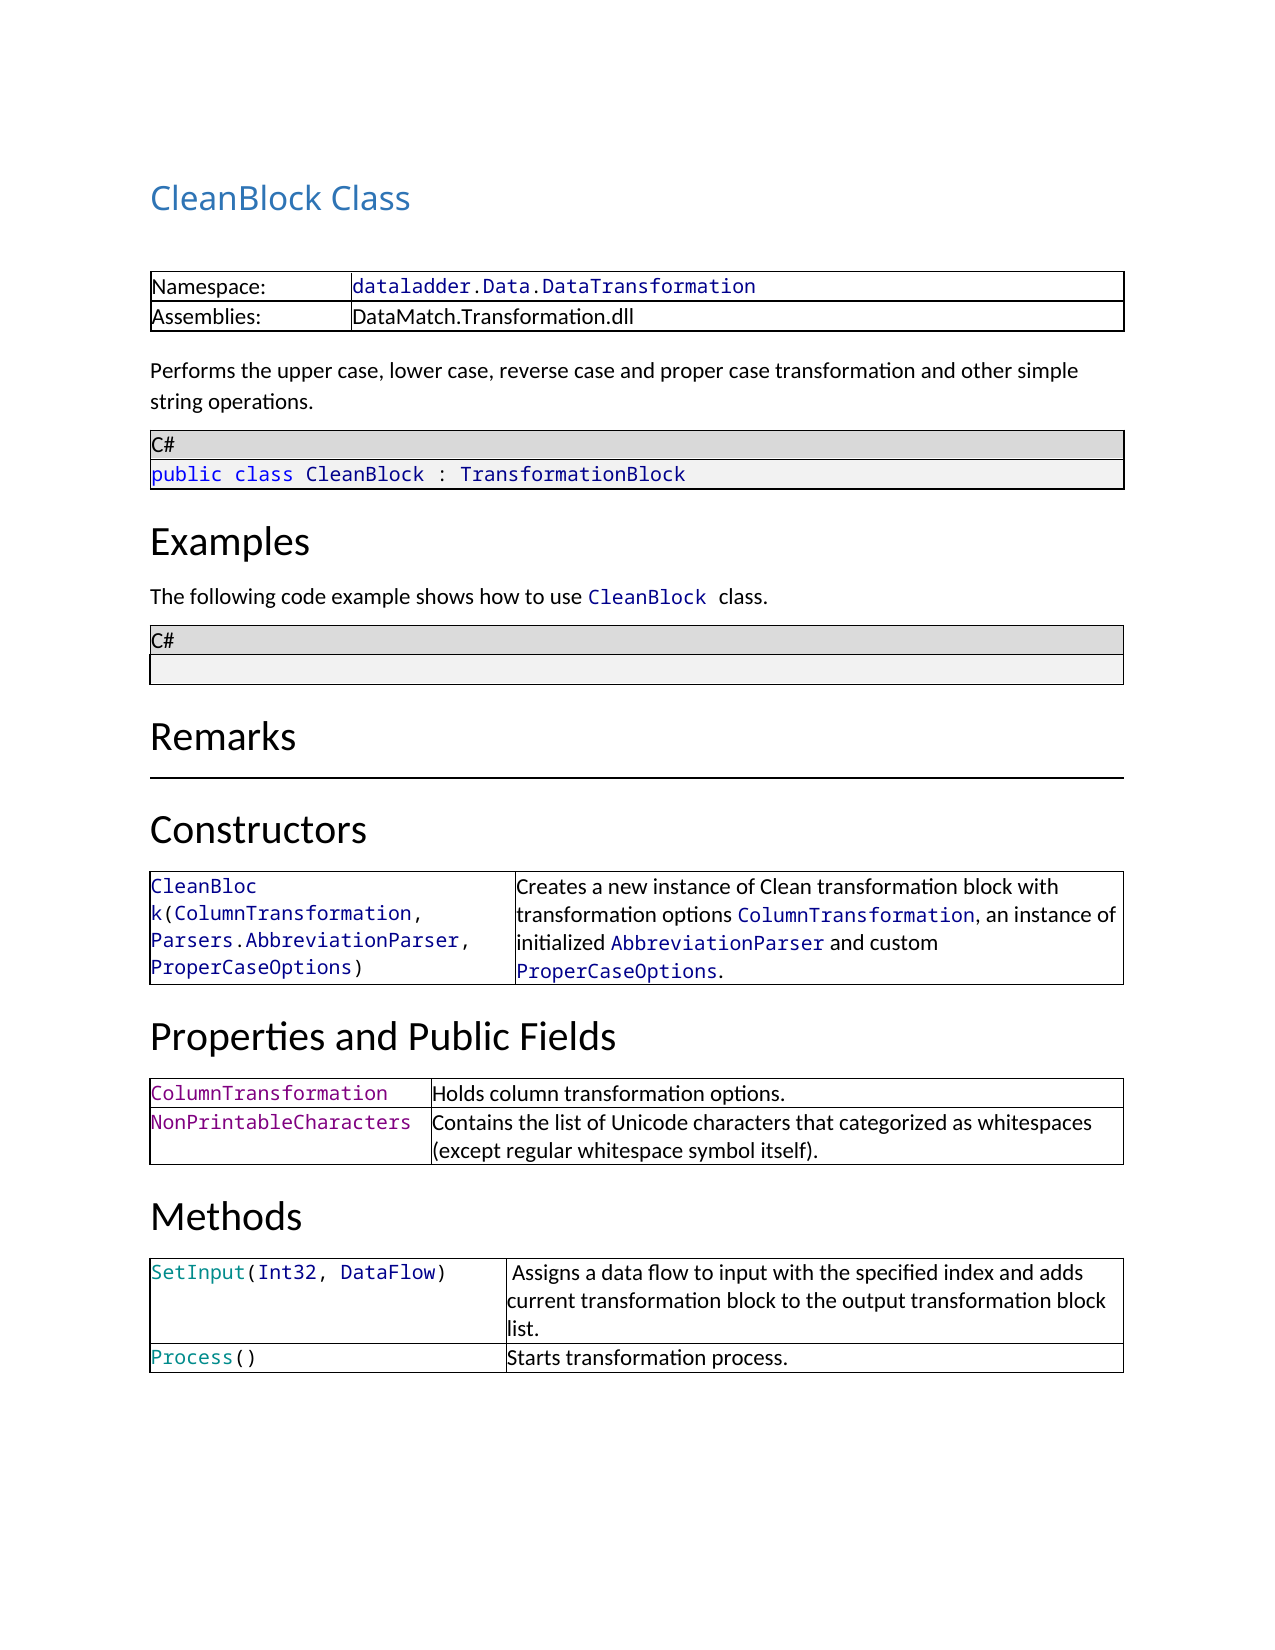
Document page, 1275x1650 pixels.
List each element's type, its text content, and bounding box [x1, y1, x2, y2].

subtitle CleanBlock Class [150, 175, 1125, 220]
text Properties and Public Fields [150, 1010, 1125, 1061]
table_cell [151, 655, 1123, 683]
table_cell Contains the list of Unicode characters that categorized as whitespaces (except regular whitespace symbol itself). [432, 1108, 1123, 1164]
table_header C# [151, 626, 1123, 654]
text Remarks [150, 709, 1125, 760]
table_header ColumnTransformation [151, 1079, 431, 1107]
text Examples [150, 514, 1125, 565]
text Constructors [150, 803, 1125, 854]
table_header Creates a new instance of Clean transformation block with transformation options ColumnTransformation, an instance of initialized AbbreviationParser and custom ProperCaseOptions. [516, 872, 1123, 984]
table_header Assigns a data flow to input with the specified index and adds current transformation block to the output transformation block list. [507, 1259, 1123, 1342]
table_header CleanBlock(ColumnTransformation, Parsers.AbbreviationParser, ProperCaseOptions) [151, 872, 515, 984]
table_cell Assemblies: [152, 302, 351, 330]
table_cell public class CleanBlock : TransformationBlock [151, 460, 1123, 488]
table_header Holds column transformation options. [432, 1079, 1123, 1107]
table_header SetInput(Int32, DataFlow) [151, 1259, 506, 1342]
table_header dataladder.Data.DataTransformation [352, 272, 1123, 300]
table_cell Starts transformation process. [507, 1344, 1123, 1372]
table_header Namespace: [152, 272, 351, 300]
text Performs the upper case, lower case, reverse case and proper case transformation and other simple string operations. [150, 357, 1125, 415]
table_header C# [151, 431, 1123, 458]
text The following code example shows how to use CleanBlock class. [150, 582, 1125, 610]
table_cell Process() [151, 1344, 506, 1372]
text Methods [150, 1190, 1125, 1241]
table_cell DataMatch.Transformation.dll [352, 302, 1123, 330]
table_cell NonPrintableCharacters [151, 1108, 431, 1164]
